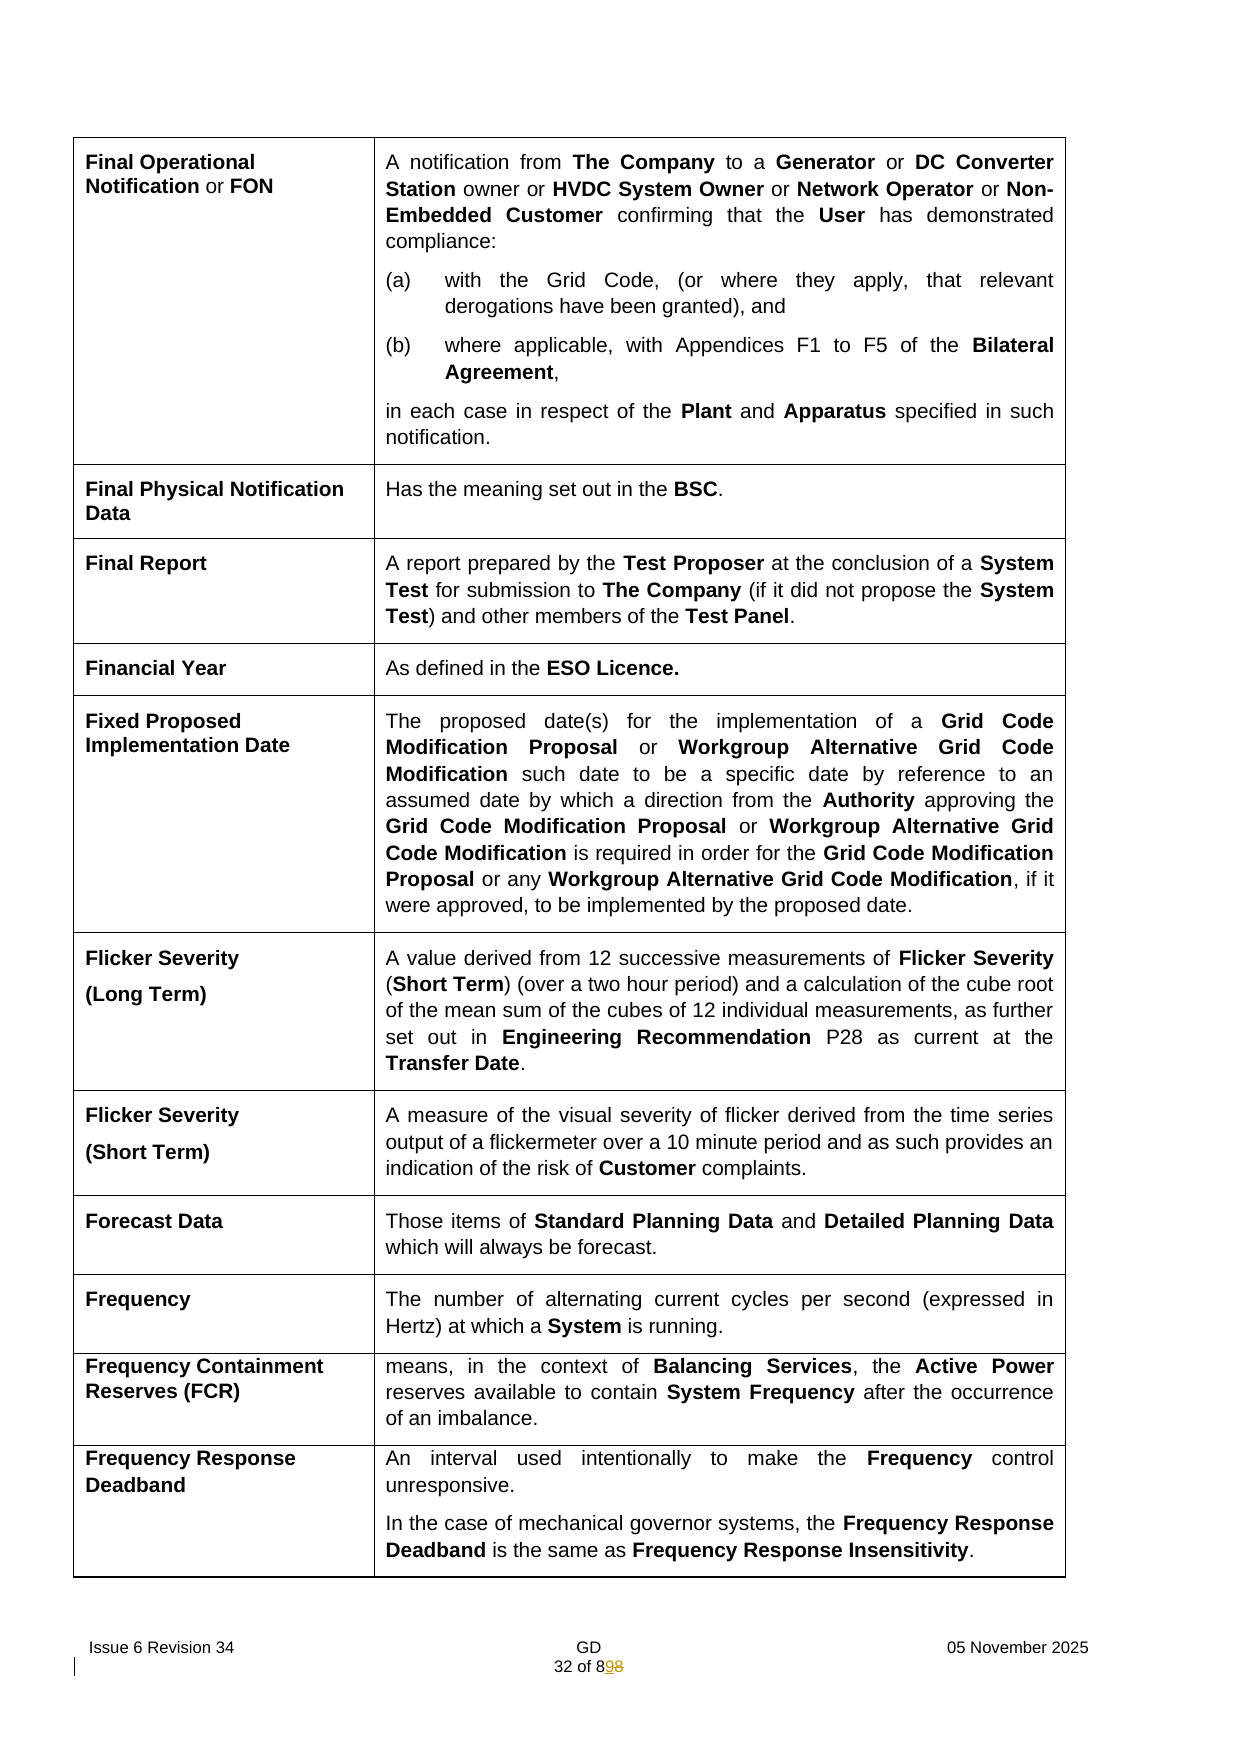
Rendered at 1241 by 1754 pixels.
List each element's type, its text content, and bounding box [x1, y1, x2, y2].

table_cell Those items of Standard Planning Data and Detailed Planning Data which will always be forecast. [375, 1196, 1065, 1274]
table_cell Flicker Severity (Short Term) [74, 1091, 374, 1195]
table_cell Final Report [74, 539, 374, 643]
table_cell Frequency Containment Reserves (FCR) [74, 1354, 374, 1445]
table_cell Frequency Response Deadband [74, 1446, 374, 1576]
table_cell Frequency [74, 1275, 374, 1352]
table_cell Has the meaning set out in the BSC. [375, 465, 1065, 538]
table_cell As defined in the ESO Licence. [375, 644, 1065, 695]
table_cell Final Physical Notification Data [74, 465, 374, 538]
table_cell A measure of the visual severity of flicker derived from the time series output of a flickermeter over a 10 minute period and as such provides an indication of the risk of Customer complaints. [375, 1091, 1065, 1195]
table_cell Flicker Severity (Long Term) [74, 933, 374, 1090]
table_cell The proposed date(s) for the implementation of a Grid Code Modification Proposal or Workgroup Alternative Grid Code Modification such date to be a specific date by reference to an assumed date by which a direction from the Authority approving the Grid Code Modification Proposal or Workgroup Alternative Grid Code Modification is required in order for the Grid Code Modification Proposal or any Workgroup Alternative Grid Code Modification, if it were approved, to be implemented by the proposed date. [375, 696, 1065, 932]
table_cell A value derived from 12 successive measurements of Flicker Severity (Short Term) (over a two hour period) and a calculation of the cube root of the mean sum of the cubes of 12 individual measurements, as further set out in Engineering Recommendation P28 as current at the Transfer Date. [375, 933, 1065, 1090]
table_cell means, in the context of Balancing Services, the Active Power reserves available to contain System Frequency after the occurrence of an imbalance. [375, 1354, 1065, 1445]
table_cell Fixed Proposed Implementation Date [74, 696, 374, 932]
table_cell Final Operational Notification or FON [74, 138, 374, 464]
table_cell A report prepared by the Test Proposer at the conclusion of a System Test for submission to The Company (if it did not propose the System Test) and other members of the Test Panel. [375, 539, 1065, 643]
table_cell An interval used intentionally to make the Frequency control unresponsive. In the case of mechanical governor systems, the Frequency Response Deadband is the same as Frequency Response Insensitivity. [375, 1446, 1065, 1576]
table_cell Forecast Data [74, 1196, 374, 1274]
table_cell A notification from The Company to a Generator or DC Converter Station owner or HVDC System Owner or Network Operator or Non-Embedded Customer confirming that the User has demonstrated compliance: (a) with the Grid Code, (or where they apply, that relevant derogations have been granted), and (b) where applicable, with Appendices F1 to F5 of the Bilateral Agreement, in each case in respect of the Plant and Apparatus specified in such notification. [375, 138, 1065, 464]
table_cell The number of alternating current cycles per second (expressed in Hertz) at which a System is running. [375, 1275, 1065, 1352]
table_cell Financial Year [74, 644, 374, 695]
